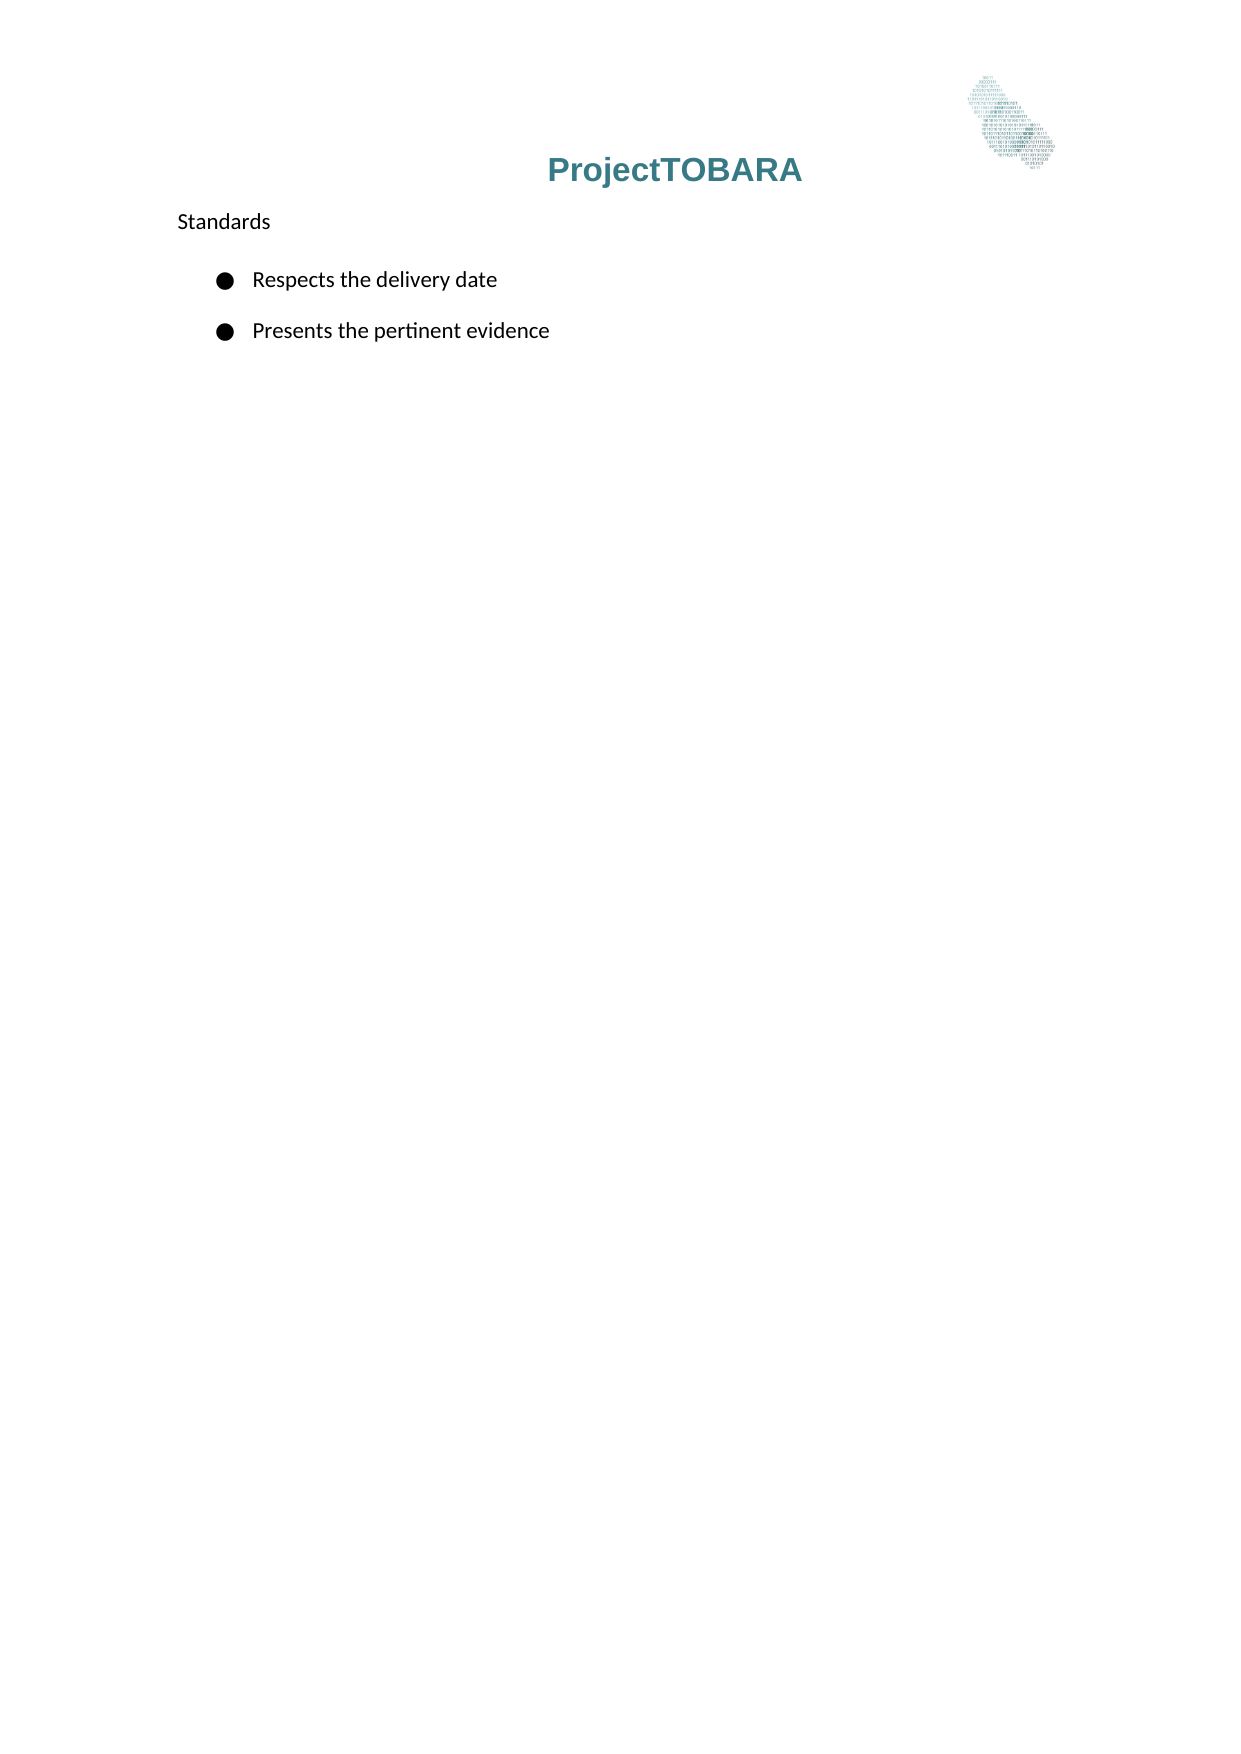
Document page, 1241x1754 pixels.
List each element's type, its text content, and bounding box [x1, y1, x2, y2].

picture [951, 73, 1064, 182]
list Presents the pertinent evidence [215, 304, 1063, 352]
text Standards [177, 207, 1063, 235]
list Respects the delivery date [215, 254, 1063, 301]
